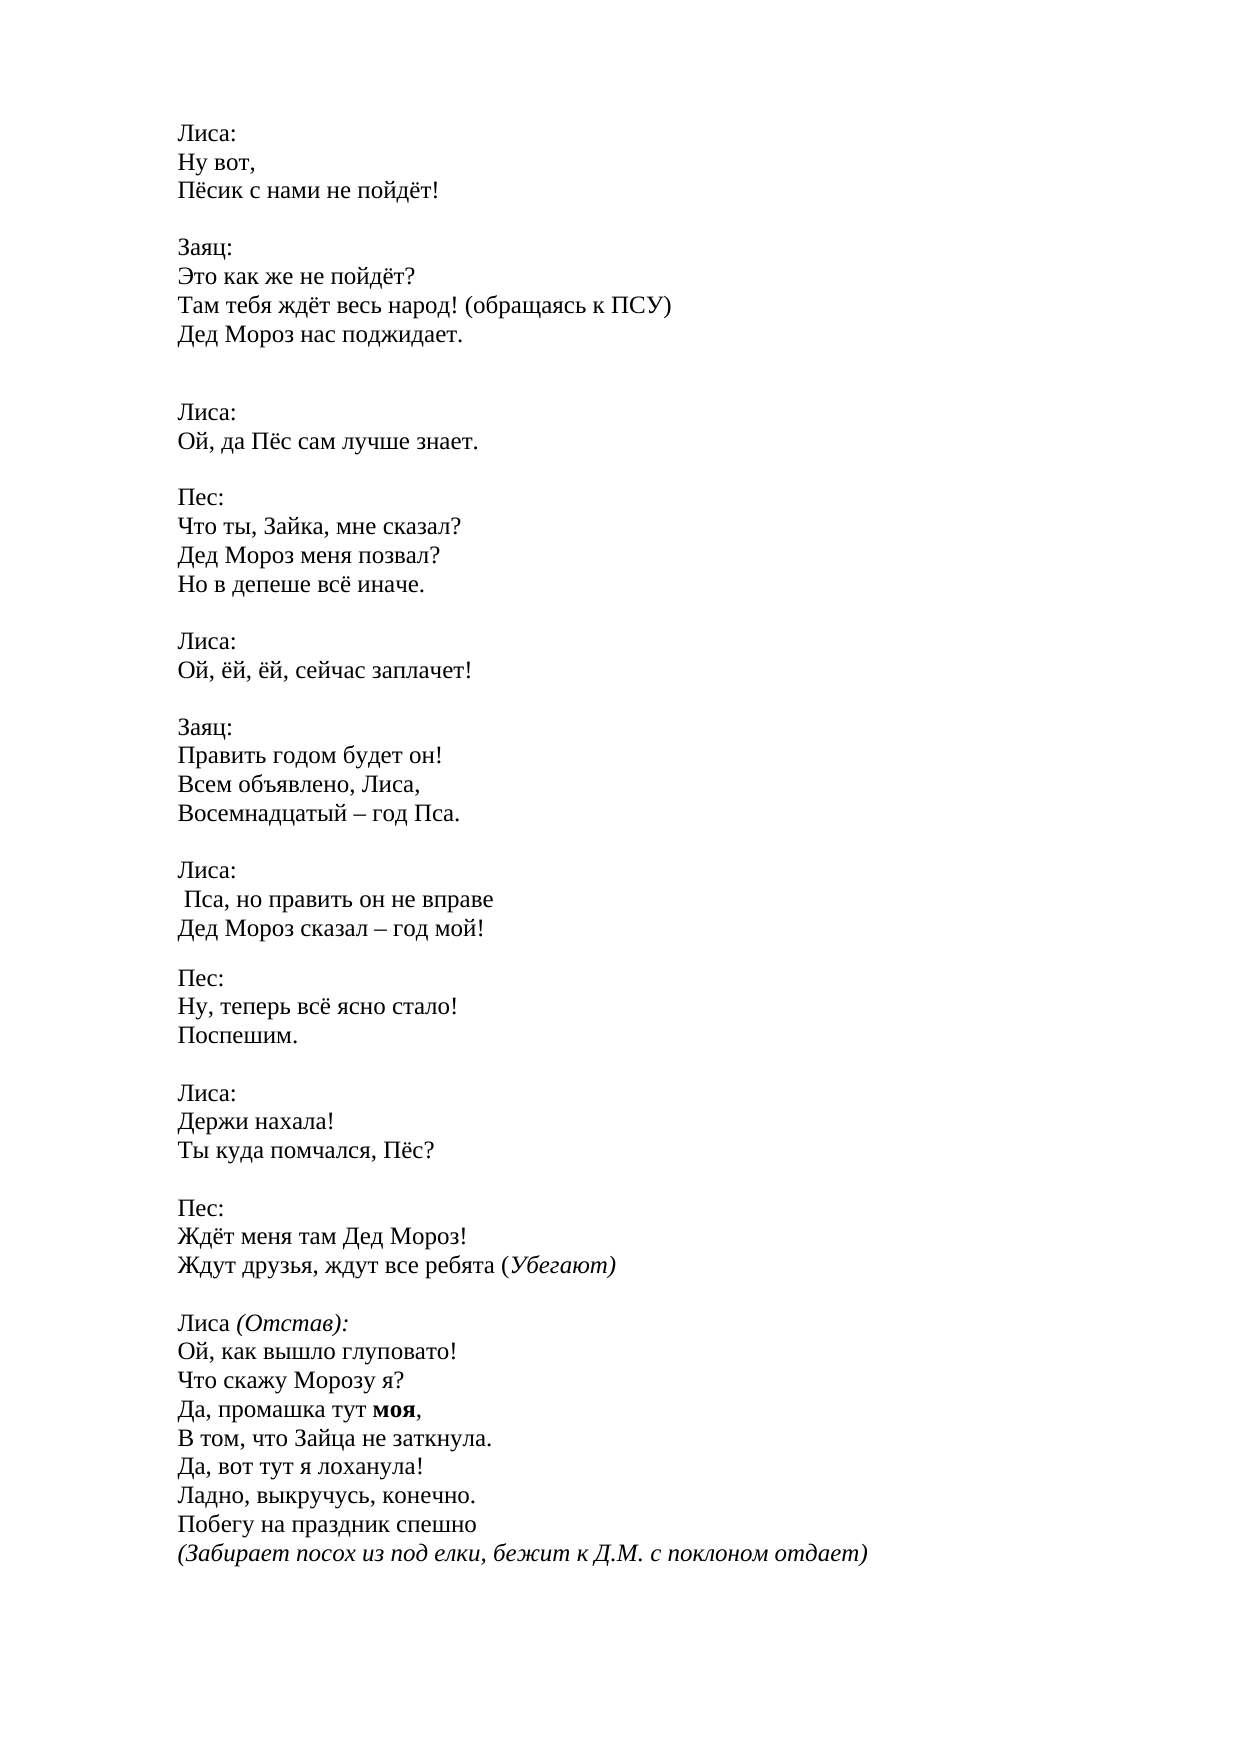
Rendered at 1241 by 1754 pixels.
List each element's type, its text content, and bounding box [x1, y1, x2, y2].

text Пес: [177, 482, 1152, 511]
text Лиса: [177, 397, 1152, 426]
text Пес: [177, 963, 1152, 991]
text Это как же не пойдёт? Там тебя ждёт весь народ! (обращаясь к ПСУ) Дед Мороз нас поджидает. [177, 261, 1152, 347]
text Лиса: [177, 1078, 1152, 1106]
text Пес: [177, 1193, 1152, 1221]
text Ждёт меня там Дед Мороз! Ждут друзья, ждут все ребята (Убегают) [177, 1221, 1152, 1279]
text Ой, да Пёс сам лучше знает. [177, 426, 1152, 482]
text Что ты, Зайка, мне сказал? Дед Мороз меня позвал? Но в депеше всё иначе. [177, 511, 1152, 597]
text Ой, как вышло глуповато! Что скажу Морозу я? Да, промашка тут моя, В том, что Зайца не заткнула. Да, вот тут я лоханула! Ладно, выкручусь, конечно. Побегу на праздник спешно [177, 1336, 1152, 1538]
text Заяц: [177, 232, 1152, 261]
text Лиса: [177, 118, 1152, 147]
text Ну вот, Пёсик с нами не пойдёт! [177, 147, 1152, 232]
text (Забирает посох из под елки, бежит к Д.М. с поклоном отдает) [177, 1538, 1152, 1566]
text Ну, теперь всё ясно стало! Поспешим. [177, 991, 1152, 1049]
text Ой, ёй, ёй, сейчас заплачет! [177, 655, 1152, 712]
text Править годом будет он! Всем объявлено, Лиса, Восемнадцатый – год Пса. [177, 741, 1152, 827]
text Держи нахала! Ты куда помчался, Пёс? [177, 1106, 1152, 1164]
text Дед Мороз сказал – год мой! [177, 913, 1152, 942]
text Лиса: [177, 626, 1152, 655]
text Заяц: [177, 712, 1152, 741]
text Лиса (Отстав): [177, 1308, 1152, 1336]
text Пса, но править он не вправе [177, 884, 1152, 913]
text Лиса: [177, 856, 1152, 884]
